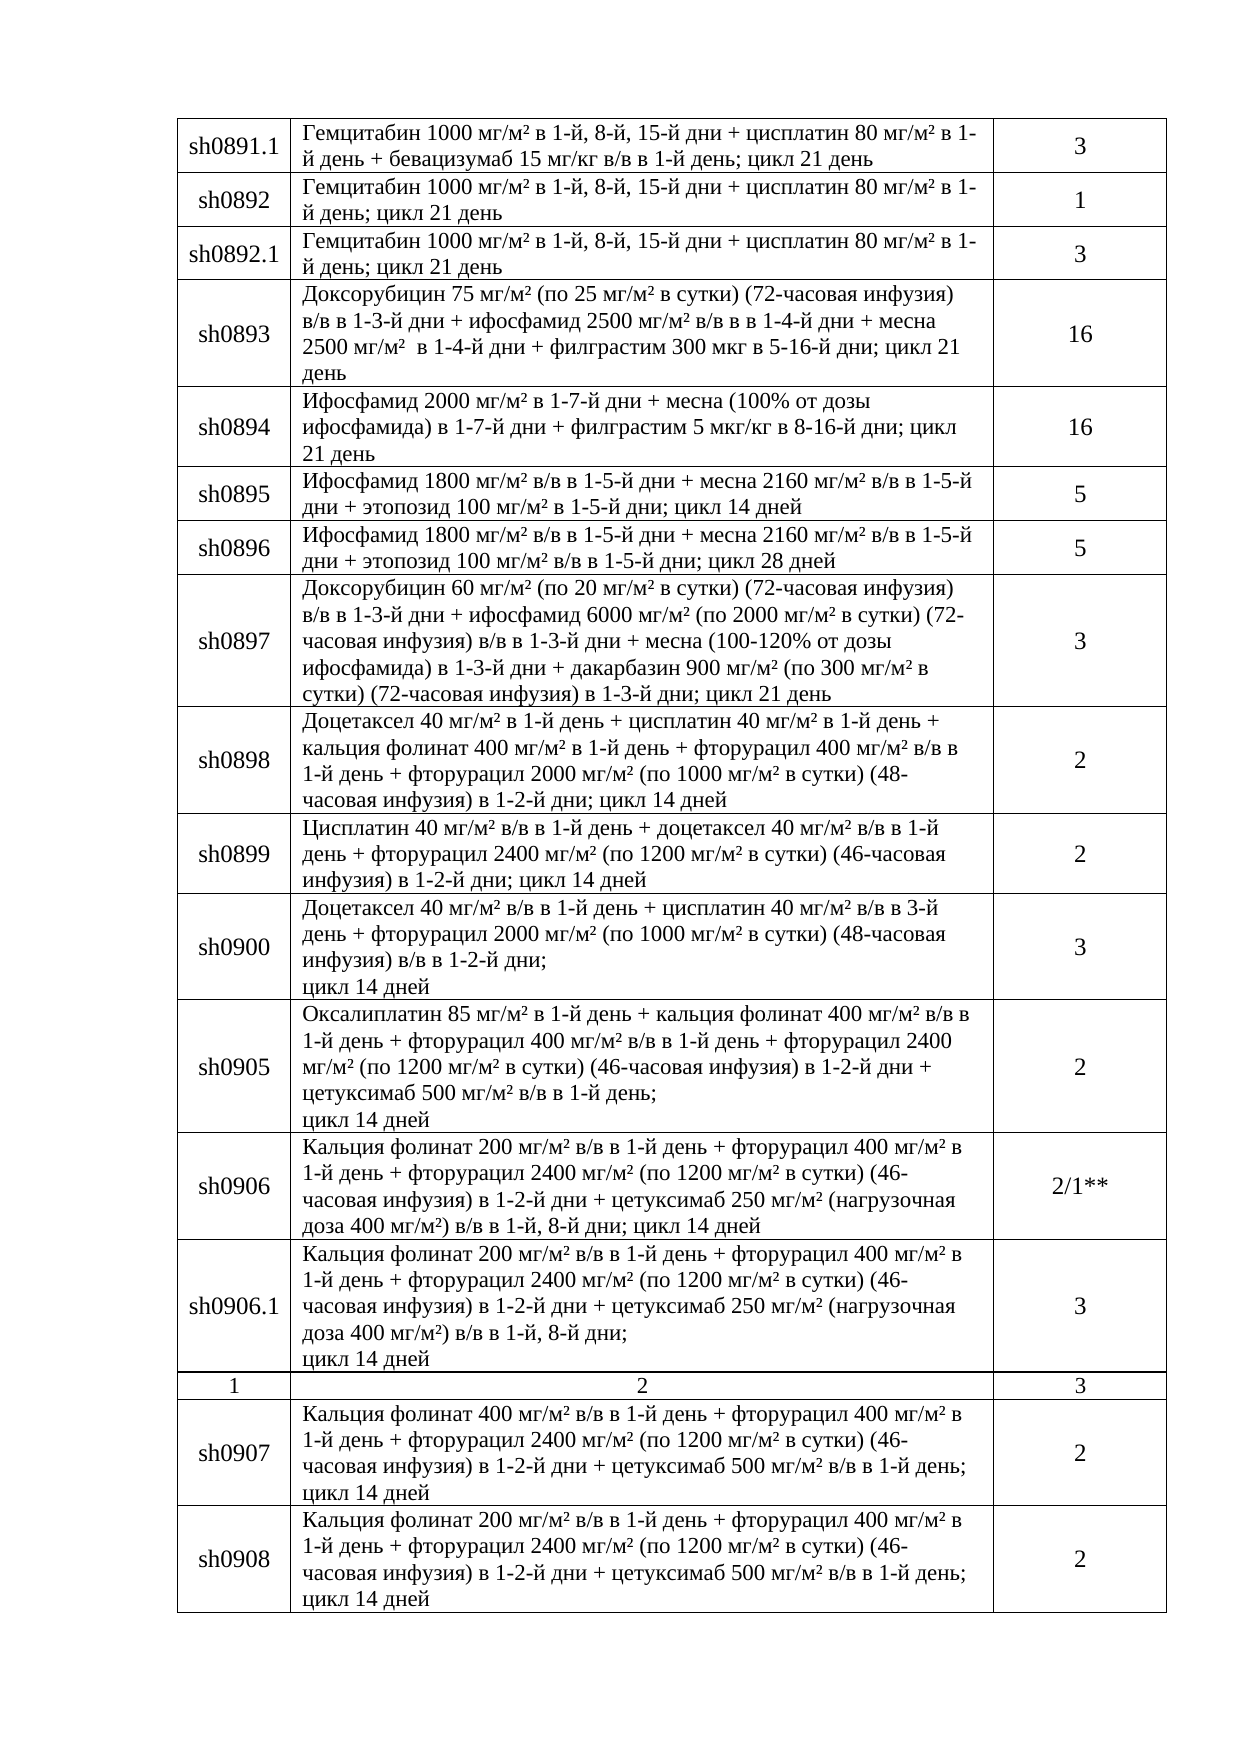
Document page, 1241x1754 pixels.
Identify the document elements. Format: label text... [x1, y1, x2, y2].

table_cell Ифосфамид 1800 мг/м² в/в в 1-5-й дни + месна 2160 мг/м² в/в в 1-5-й дни + этопозид 100 мг/м² в 1-5-й дни; цикл 14 дней [291, 467, 993, 520]
table_cell Кальция фолинат 200 мг/м² в/в в 1-й день + фторурацил 400 мг/м² в 1-й день + фторурацил 2400 мг/м² (по 1200 мг/м² в сутки) (46-часовая инфузия) в 1-2-й дни + цетуксимаб 250 мг/м² (нагрузочная доза 400 мг/м²) в/в в 1-й, 8-й дни; цикл 14 дней [291, 1133, 993, 1238]
table_cell sh0906 [178, 1133, 290, 1238]
table_cell 2 [994, 1400, 1166, 1505]
table_cell 3 [994, 894, 1166, 999]
table_cell sh0908 [178, 1506, 290, 1612]
table_cell sh0895 [178, 467, 290, 520]
table_cell sh0896 [178, 521, 290, 573]
table_cell Цисплатин 40 мг/м² в/в в 1-й день + доцетаксел 40 мг/м² в/в в 1-й день + фторурацил 2400 мг/м² (по 1200 мг/м² в сутки) (46-часовая инфузия) в 1-2-й дни; цикл 14 дней [291, 814, 993, 893]
table_cell Доцетаксел 40 мг/м² в/в в 1-й день + цисплатин 40 мг/м² в/в в 3-й день + фторурацил 2000 мг/м² (по 1000 мг/м² в сутки) (48-часовая инфузия) в/в в 1-2-й дни; цикл 14 дней [291, 894, 993, 999]
table_cell sh0891.1 [178, 119, 290, 172]
table_cell Гемцитабин 1000 мг/м² в 1-й, 8-й, 15-й дни + цисплатин 80 мг/м² в 1-й день; цикл 21 день [291, 227, 993, 279]
table_cell 2/1** [994, 1133, 1166, 1238]
table_cell Кальция фолинат 200 мг/м² в/в в 1-й день + фторурацил 400 мг/м² в 1-й день + фторурацил 2400 мг/м² (по 1200 мг/м² в сутки) (46-часовая инфузия) в 1-2-й дни + цетуксимаб 250 мг/м² (нагрузочная доза 400 мг/м²) в/в в 1-й, 8-й дни; цикл 14 дней [291, 1240, 993, 1371]
table_cell Доцетаксел 40 мг/м² в 1-й день + цисплатин 40 мг/м² в 1-й день + кальция фолинат 400 мг/м² в 1-й день + фторурацил 400 мг/м² в/в в 1-й день + фторурацил 2000 мг/м² (по 1000 мг/м² в сутки) (48-часовая инфузия) в 1-2-й дни; цикл 14 дней [291, 707, 993, 813]
table_cell Кальция фолинат 400 мг/м² в/в в 1-й день + фторурацил 400 мг/м² в 1-й день + фторурацил 2400 мг/м² (по 1200 мг/м² в сутки) (46-часовая инфузия) в 1-2-й дни + цетуксимаб 500 мг/м² в/в в 1-й день; цикл 14 дней [291, 1400, 993, 1505]
table_cell Ифосфамид 2000 мг/м² в 1-7-й дни + месна (100% от дозы ифосфамида) в 1-7-й дни + филграстим 5 мкг/кг в 8-16-й дни; цикл 21 день [291, 387, 993, 466]
table_cell sh0893 [178, 280, 290, 386]
table_cell 3 [994, 1240, 1166, 1371]
table_cell Гемцитабин 1000 мг/м² в 1-й, 8-й, 15-й дни + цисплатин 80 мг/м² в 1-й день; цикл 21 день [291, 173, 993, 226]
table_cell sh0898 [178, 707, 290, 813]
table_cell sh0899 [178, 814, 290, 893]
table_cell sh0892 [178, 173, 290, 226]
table_cell sh0897 [178, 575, 290, 706]
table_cell Кальция фолинат 200 мг/м² в/в в 1-й день + фторурацил 400 мг/м² в 1-й день + фторурацил 2400 мг/м² (по 1200 мг/м² в сутки) (46-часовая инфузия) в 1-2-й дни + цетуксимаб 500 мг/м² в/в в 1-й день; цикл 14 дней [291, 1506, 993, 1612]
table_cell 16 [994, 387, 1166, 466]
table_cell 2 [994, 814, 1166, 893]
table_cell 2 [994, 707, 1166, 813]
table_cell Доксорубицин 75 мг/м² (по 25 мг/м² в сутки) (72-чаcовая инфузия) в/в в 1-3-й дни + ифосфамид 2500 мг/м² в/в в в 1-4-й дни + месна 2500 мг/м² в 1-4-й дни + филграстим 300 мкг в 5-16-й дни; цикл 21 день [291, 280, 993, 386]
table_cell 3 [994, 227, 1166, 279]
table_cell sh0892.1 [178, 227, 290, 279]
table_cell Ифосфамид 1800 мг/м² в/в в 1-5-й дни + месна 2160 мг/м² в/в в 1-5-й дни + этопозид 100 мг/м² в/в в 1-5-й дни; цикл 28 дней [291, 521, 993, 573]
table_cell 3 [994, 1373, 1166, 1399]
table_cell sh0907 [178, 1400, 290, 1505]
table_cell 3 [994, 119, 1166, 172]
table_cell sh0900 [178, 894, 290, 999]
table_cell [291, 119, 993, 172]
table_cell 2 [994, 1000, 1166, 1132]
table_cell 2 [994, 1506, 1166, 1612]
table_cell 2 [291, 1373, 993, 1399]
table_cell sh0894 [178, 387, 290, 466]
table_cell sh0905 [178, 1000, 290, 1132]
table_cell 3 [994, 575, 1166, 706]
table_cell 16 [994, 280, 1166, 386]
table_cell 1 [178, 1373, 290, 1399]
table_cell 5 [994, 521, 1166, 573]
table_cell 1 [994, 173, 1166, 226]
table_cell 5 [994, 467, 1166, 520]
table_cell sh0906.1 [178, 1240, 290, 1371]
table_cell Оксалиплатин 85 мг/м² в 1-й день + кальция фолинат 400 мг/м² в/в в 1-й день + фторурацил 400 мг/м² в/в в 1-й день + фторурацил 2400 мг/м² (по 1200 мг/м² в сутки) (46-часовая инфузия) в 1-2-й дни + цетуксимаб 500 мг/м² в/в в 1-й день; цикл 14 дней [291, 1000, 993, 1132]
table_cell Доксорубицин 60 мг/м² (по 20 мг/м² в сутки) (72-чаcовая инфузия) в/в в 1-3-й дни + ифосфамид 6000 мг/м² (по 2000 мг/м² в сутки) (72-чаcовая инфузия) в/в в 1-3-й дни + месна (100-120% от дозы ифосфамида) в 1-3-й дни + дакарбазин 900 мг/м² (по 300 мг/м² в сутки) (72-чаcовая инфузия) в 1-3-й дни; цикл 21 день [291, 575, 993, 706]
